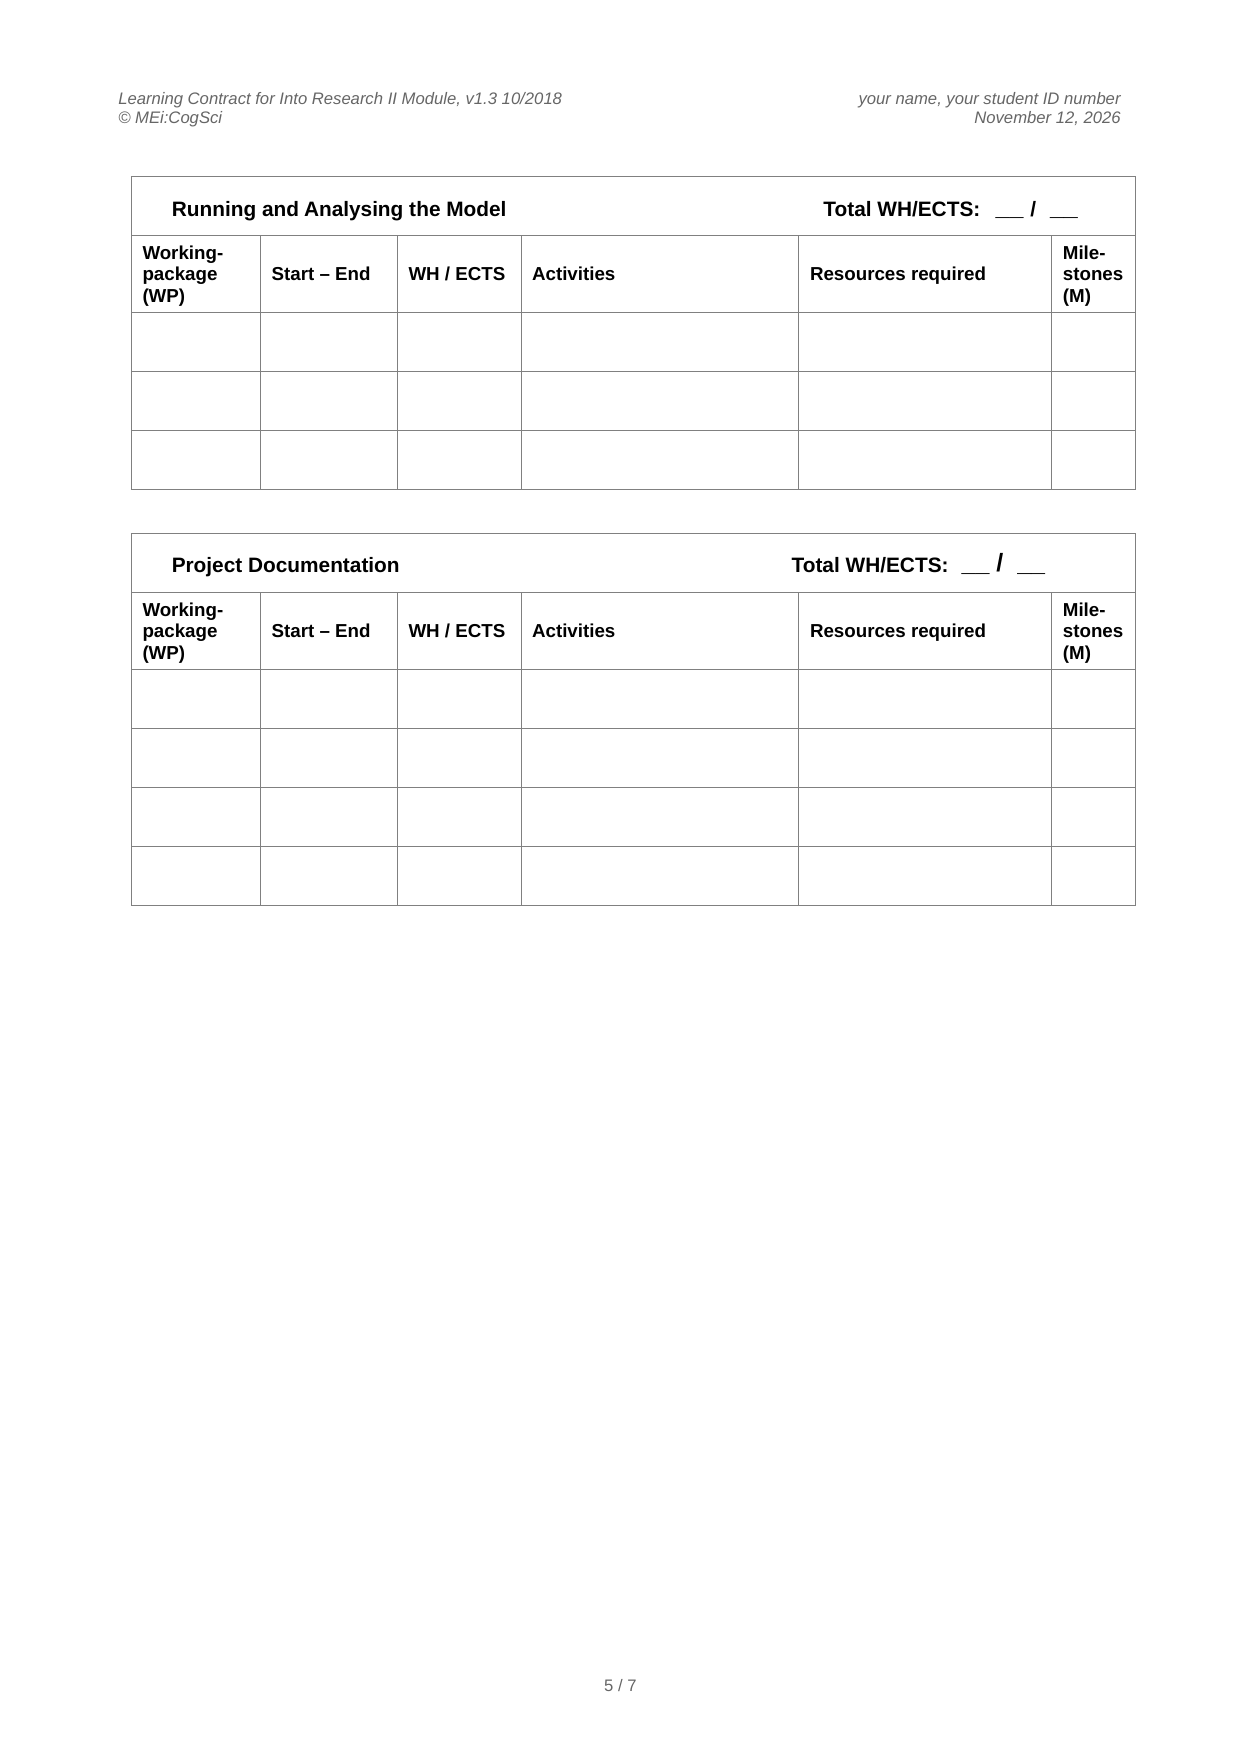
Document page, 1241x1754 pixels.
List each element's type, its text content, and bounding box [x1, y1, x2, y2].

table_cell [799, 788, 1051, 846]
table_cell [398, 431, 521, 489]
table_cell [261, 847, 397, 905]
table_cell [132, 431, 260, 489]
table_cell [1052, 670, 1135, 728]
table_cell [398, 313, 521, 371]
table_cell [799, 313, 1051, 371]
table_cell [132, 729, 260, 787]
table_cell [398, 847, 521, 905]
table_cell [1052, 372, 1135, 430]
table_cell [261, 670, 397, 728]
table_cell [132, 847, 260, 905]
table_cell [522, 788, 798, 846]
table_cell Mile- stones (M) [1052, 236, 1135, 312]
table_cell [132, 313, 260, 371]
table_cell [522, 313, 798, 371]
table_cell Activities [522, 593, 798, 669]
table_cell WH / ECTS [398, 593, 521, 669]
table_cell [1052, 847, 1135, 905]
table_cell [1052, 313, 1135, 371]
table_cell [261, 729, 397, 787]
table_cell [799, 431, 1051, 489]
table_cell [799, 372, 1051, 430]
table_cell Working- package (WP) [132, 593, 260, 669]
table_cell [398, 372, 521, 430]
table_cell [799, 729, 1051, 787]
table_cell [132, 788, 260, 846]
table_cell Start – End [261, 593, 397, 669]
table_cell [1052, 788, 1135, 846]
table_cell Working- package (WP) [132, 236, 260, 312]
table_cell [261, 431, 397, 489]
table_cell [522, 372, 798, 430]
table_cell [261, 372, 397, 430]
table_cell Activities [522, 236, 798, 312]
table_cell [261, 788, 397, 846]
table_cell Start – End [261, 236, 397, 312]
table_cell [1052, 729, 1135, 787]
table_cell Resources required [799, 593, 1051, 669]
table_cell Resources required [799, 236, 1051, 312]
table_cell [522, 431, 798, 489]
table_header Project Documentation Total WH/ECTS: __ / __ [132, 534, 1135, 592]
table_cell [522, 729, 798, 787]
table_cell [398, 729, 521, 787]
table_cell [398, 670, 521, 728]
table_cell [799, 847, 1051, 905]
table_cell [522, 847, 798, 905]
table_cell WH / ECTS [398, 236, 521, 312]
table_cell [1052, 431, 1135, 489]
table_cell [799, 670, 1051, 728]
table_cell [522, 670, 798, 728]
table_header Running and Analysing the Model Total WH/ECTS: __ / __ [132, 177, 1135, 235]
table_cell Mile- stones (M) [1052, 593, 1135, 669]
table_cell [398, 788, 521, 846]
table_cell [261, 313, 397, 371]
table_cell [132, 670, 260, 728]
table_cell [132, 372, 260, 430]
